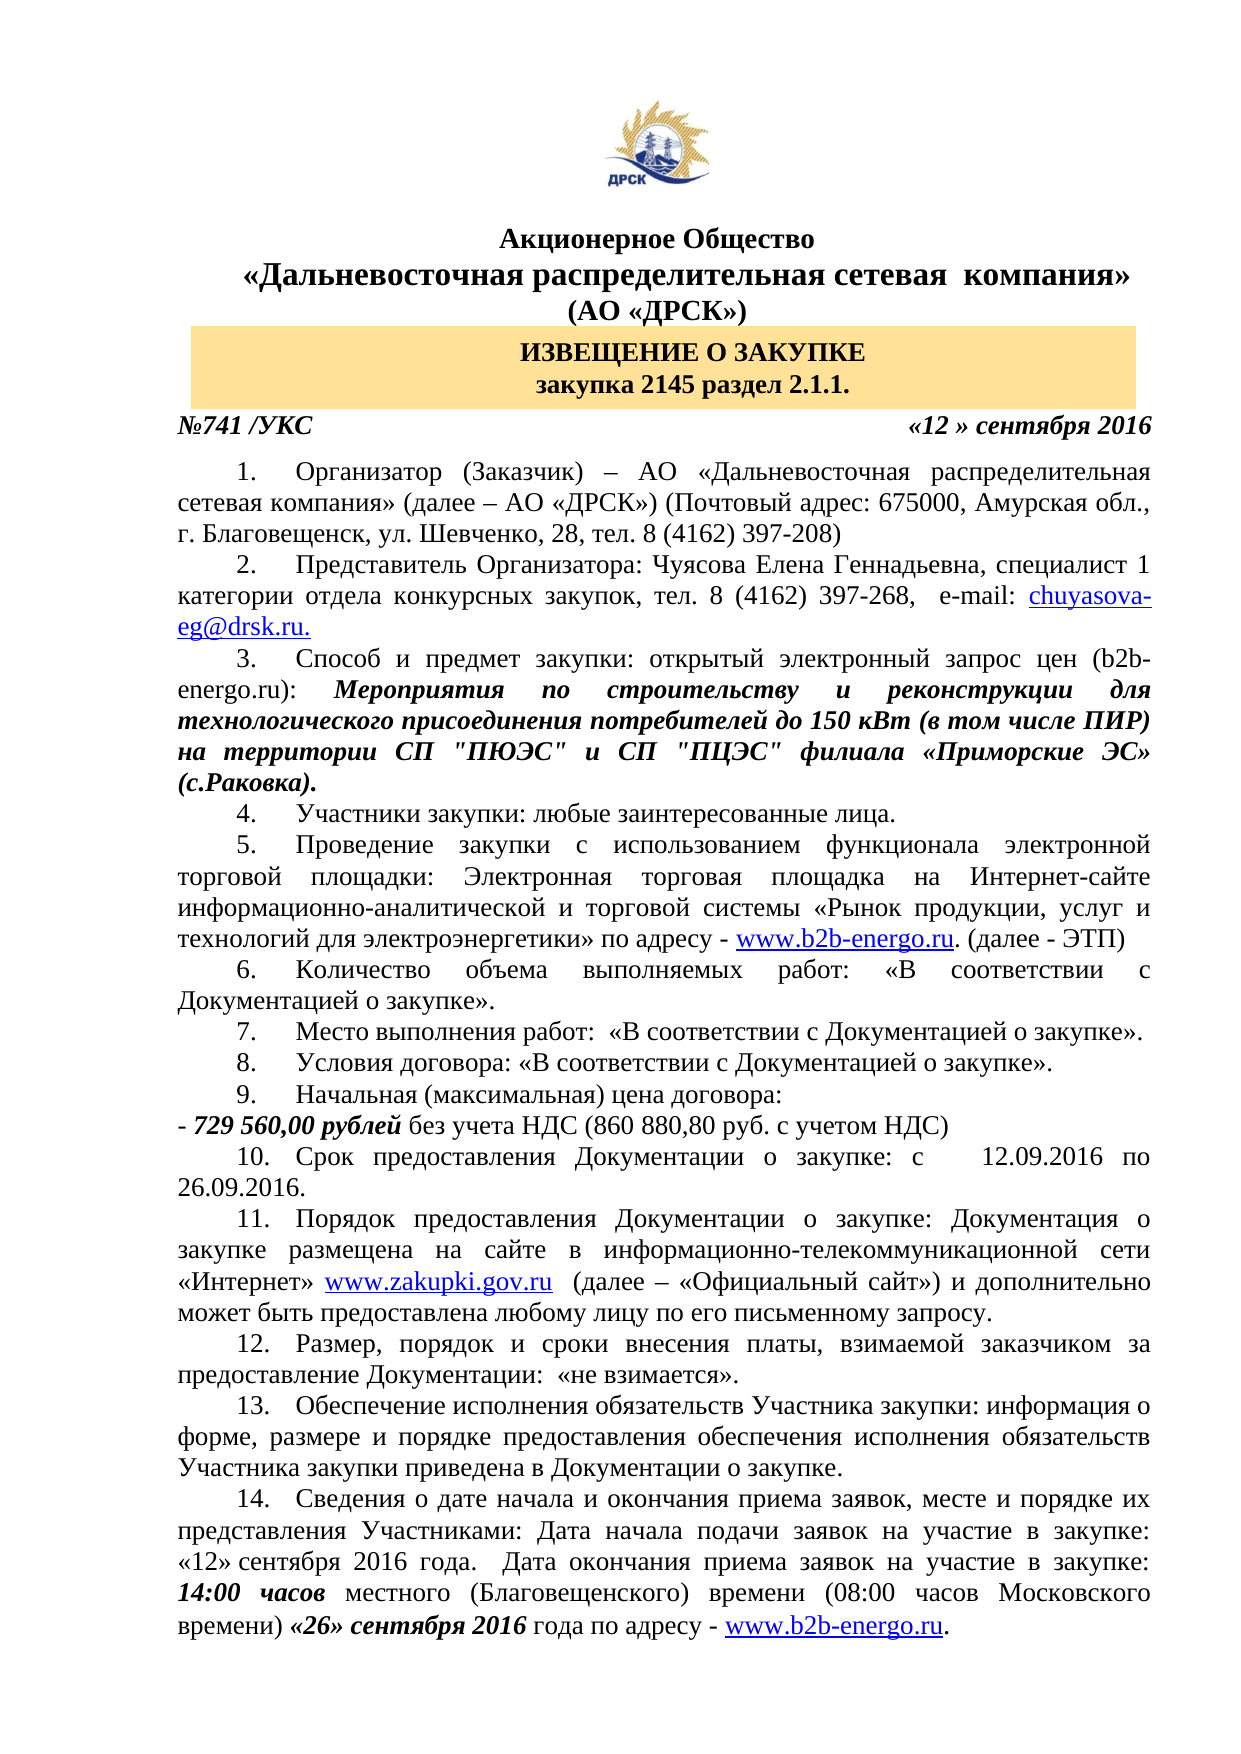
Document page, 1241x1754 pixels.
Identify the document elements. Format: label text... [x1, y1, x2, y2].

list Способ и предмет закупки: открытый электронный запрос цен (b2b-energo.ru): Мероприятия по строительству и реконструкции для технологического присоединения потребителей до 150 кВт (в том числе ПИР) на территории СП "ПЮЭС" и СП "ПЦЭС" филиала «Приморские ЭС» (с.Раковка). [177, 642, 1152, 797]
list Количество объема выполняемых работ: «В соответствии с Документацией о закупке». [177, 953, 1152, 1015]
list Размер, порядок и сроки внесения платы, взимаемой заказчиком за предоставление Документации: «не взимается». [177, 1327, 1152, 1389]
list Сведения о дате начала и окончания приема заявок, месте и порядке их представления Участниками: Дата начала подачи заявок на участие в закупке: «12» сентября 2016 года. Дата окончания приема заявок на участие в закупке: 14:00 часов местного (Благовещенского) времени (08:00 часов Московского времени) «26» сентября 2016 года по адресу - www.b2b-energo.ru. [177, 1483, 1152, 1641]
text Акционерное Общество [177, 221, 1137, 254]
list Условия договора: «В соответствии с Документацией о закупке». [177, 1047, 1152, 1078]
picture [604, 100, 710, 190]
list Проведение закупки с использованием функционала электронной торговой площадки: Электронная торговая площадка на Интернет-сайте информационно-аналитической и торговой системы «Рынок продукции, услуг и технологий для электроэнергетики» по адресу - www.b2b-energo.ru. (далее - ЭТП) [177, 828, 1152, 953]
table_header «12 » сентября 2016 [664, 409, 1163, 440]
list Организатор (Заказчик) – АО «Дальневосточная распределительная сетевая компания» (далее – АО «ДРСК») (Почтовый адрес: 675000, Амурская обл., г. Благовещенск, ул. Шевченко, 28, тел. 8 (4162) 397-208) [177, 455, 1152, 548]
list Обеспечение исполнения обязательств Участника закупки: информация о форме, размере и порядке предоставления обеспечения исполнения обязательств Участника закупки приведена в Документации о закупке. [177, 1389, 1152, 1483]
table_header №741 /УКС [166, 409, 664, 440]
list Представитель Организатора: Чуясова Елена Геннадьевна, специалист 1 категории отдела конкурсных закупок, тел. 8 (4162) 397-268, e-mail: chuyasova-eg@drsk.ru. [177, 548, 1152, 642]
list Срок предоставления Документации о закупке: с 12.09.2016 по 26.09.2016. [177, 1140, 1152, 1202]
list Место выполнения работ: «В соответствии с Документацией о закупке». [177, 1015, 1152, 1047]
table_header ИЗВЕЩЕНИЕ О ЗАКУПКЕ закупка 2145 раздел 2.1.1. [191, 326, 1136, 409]
list Начальная (максимальная) цена договора: [177, 1078, 1152, 1109]
list Участники закупки: любые заинтересованные лица. [177, 797, 1152, 828]
list - 729 560,00 рублей без учета НДС (860 880,80 руб. с учетом НДС) [177, 1109, 1152, 1140]
list Порядок предоставления Документации о закупке: Документация о закупке размещена на сайте в информационно-телекоммуникационной сети «Интернет» www.zakupki.gov.ru (далее – «Официальный сайт») и дополнительно может быть предоставлена любому лицу по его письменному запросу. [177, 1202, 1152, 1327]
text «Дальневосточная распределительная сетевая компания» [177, 254, 1137, 293]
text (АО «ДРСК») [177, 293, 1137, 326]
